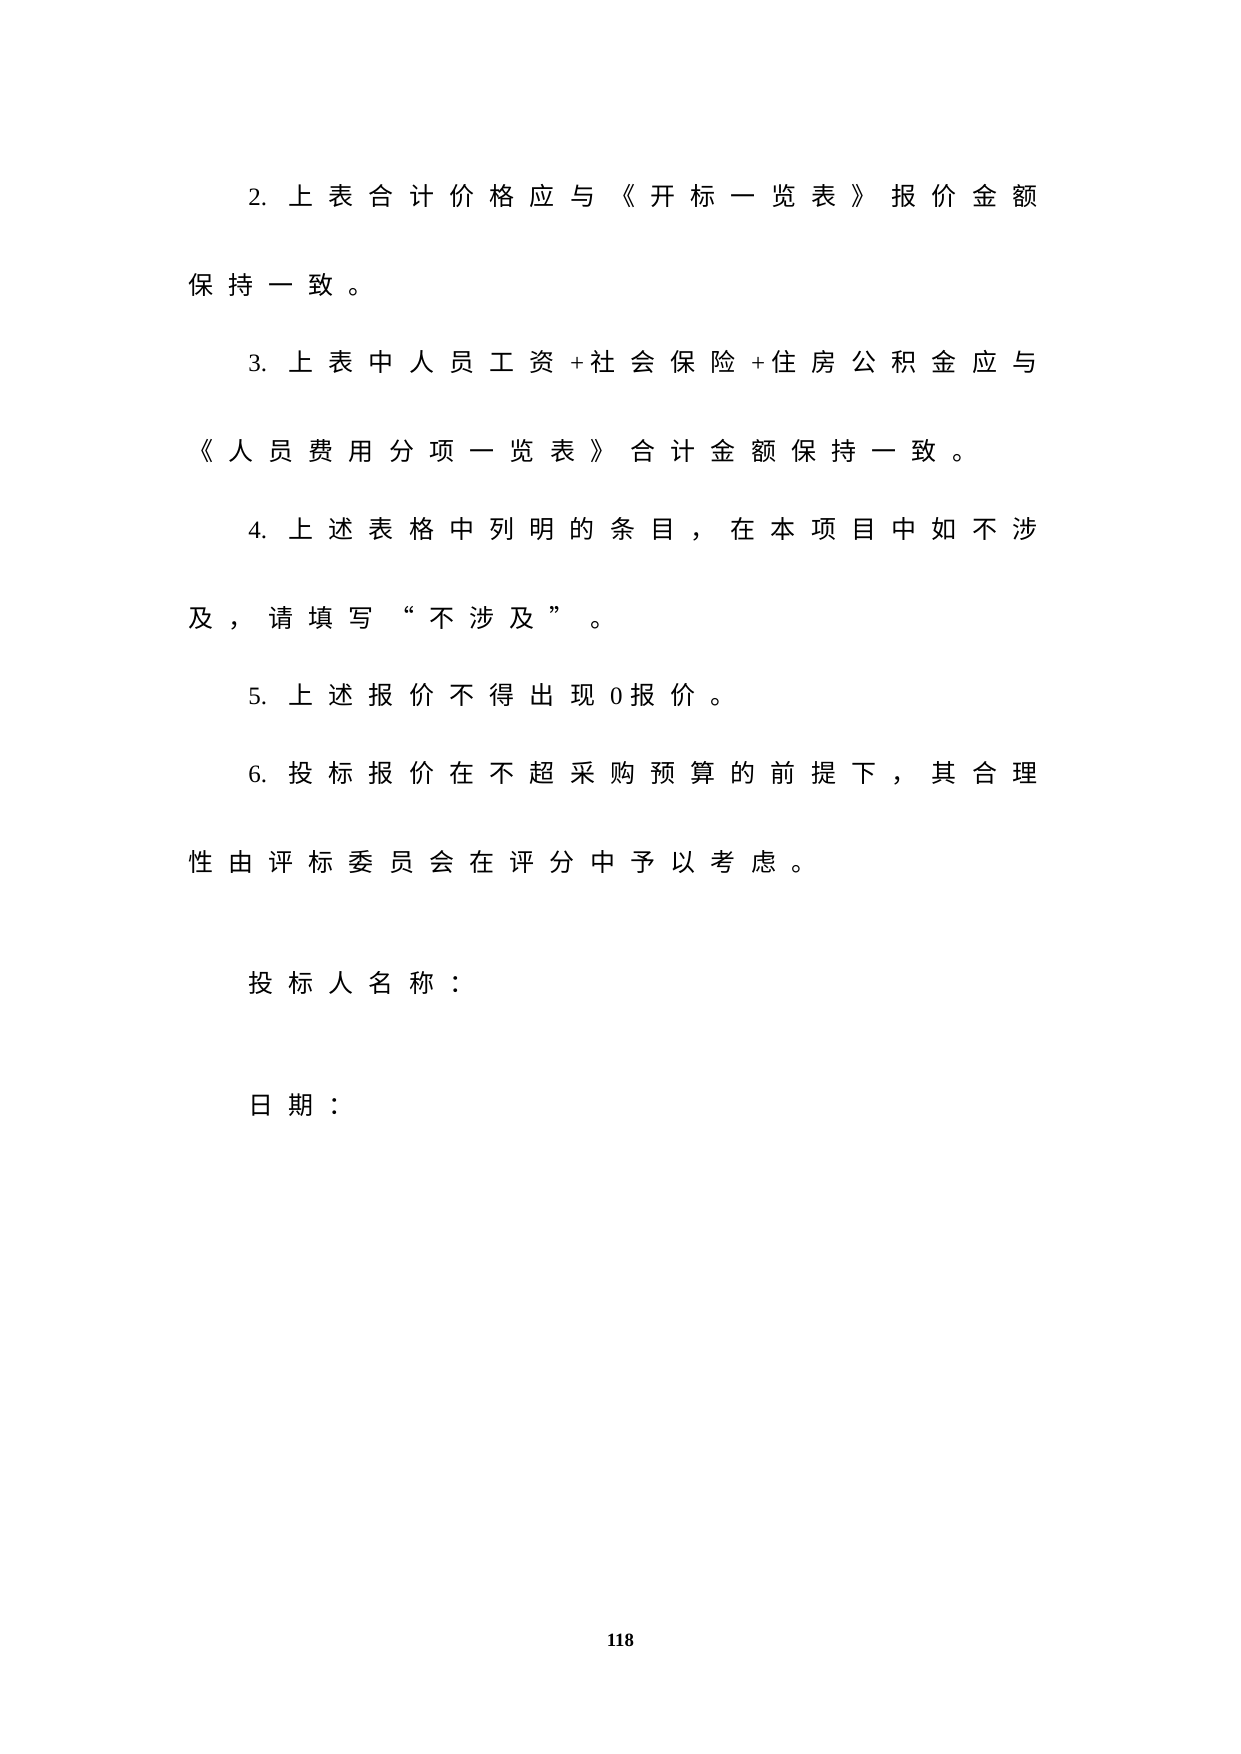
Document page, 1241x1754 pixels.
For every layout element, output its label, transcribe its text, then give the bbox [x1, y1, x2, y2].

text 2. 上表合计价格应与《开标一览表》报价金额保持一致。 [188, 164, 1052, 313]
text 6. 投标报价在不超采购预算的前提下，其合理性由评标委员会在评分中予以考虑。 [188, 742, 1052, 890]
text 4. 上述表格中列明的条目，在本项目中如不涉及，请填写“不涉及”。 [188, 498, 1052, 646]
text 投标人名称： [188, 952, 1043, 1012]
text 日期： [188, 1074, 1043, 1133]
text 5. 上述报价不得出现0报价。 [188, 664, 1052, 723]
text 3. 上表中人员工资+社会保险+住房公积金应与《人员费用分项一览表》合计金额保持一致。 [188, 331, 1052, 479]
